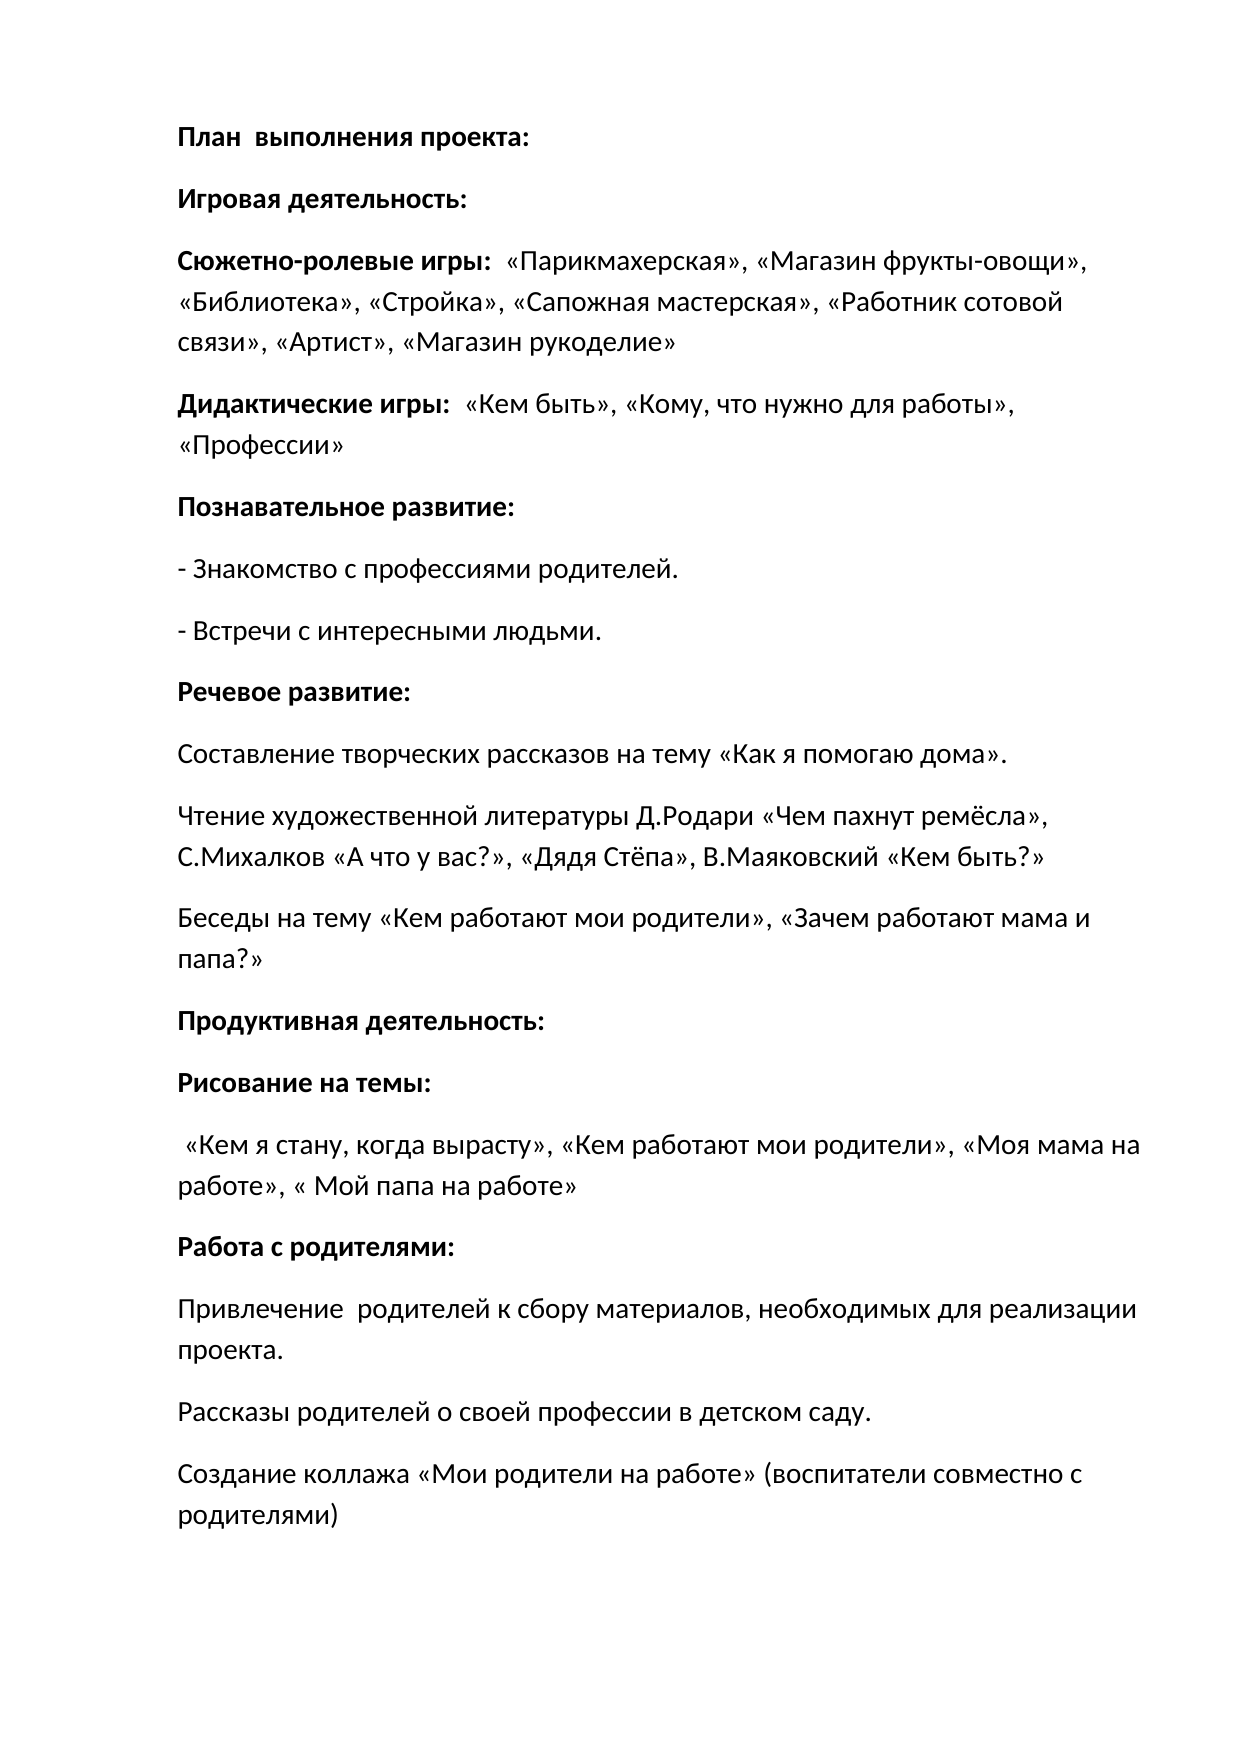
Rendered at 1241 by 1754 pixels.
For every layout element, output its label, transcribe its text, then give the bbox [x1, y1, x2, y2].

text - Встречи с интересными людьми. [177, 612, 1152, 647]
text Беседы на тему «Кем работают мои родители», «Зачем работают мама и папа?» [177, 899, 1152, 976]
text Речевое развитие: [177, 673, 1152, 709]
text Познавательное развитие: [177, 488, 1152, 524]
text Продуктивная деятельность: [177, 1002, 1152, 1038]
text Рисование на темы: [177, 1064, 1152, 1100]
text Создание коллажа «Мои родители на работе» (воспитатели совместно с родителями) [177, 1455, 1152, 1531]
text Привлечение родителей к сбору материалов, необходимых для реализации проекта. [177, 1290, 1152, 1367]
text Дидактические игры: «Кем быть», «Кому, что нужно для работы», «Профессии» [177, 385, 1152, 462]
text Чтение художественной литературы Д.Родари «Чем пахнут ремёсла», С.Михалков «А что у вас?», «Дядя Стёпа», В.Маяковский «Кем быть?» [177, 797, 1152, 873]
text Работа с родителями: [177, 1228, 1152, 1264]
text - Знакомство с профессиями родителей. [177, 550, 1152, 585]
text «Кем я стану, когда вырасту», «Кем работают мои родители», «Моя мама на работе», « Мой папа на работе» [177, 1126, 1152, 1202]
text Рассказы родителей о своей профессии в детском саду. [177, 1393, 1152, 1429]
text Игровая деятельность: [177, 180, 1152, 216]
text План выполнения проекта: [177, 118, 1152, 154]
text Составление творческих рассказов на тему «Как я помогаю дома». [177, 735, 1152, 771]
text Сюжетно-ролевые игры: «Парикмахерская», «Магазин фрукты-овощи», «Библиотека», «Стройка», «Сапожная мастерская», «Работник сотовой связи», «Артист», «Магазин рукоделие» [177, 242, 1152, 359]
